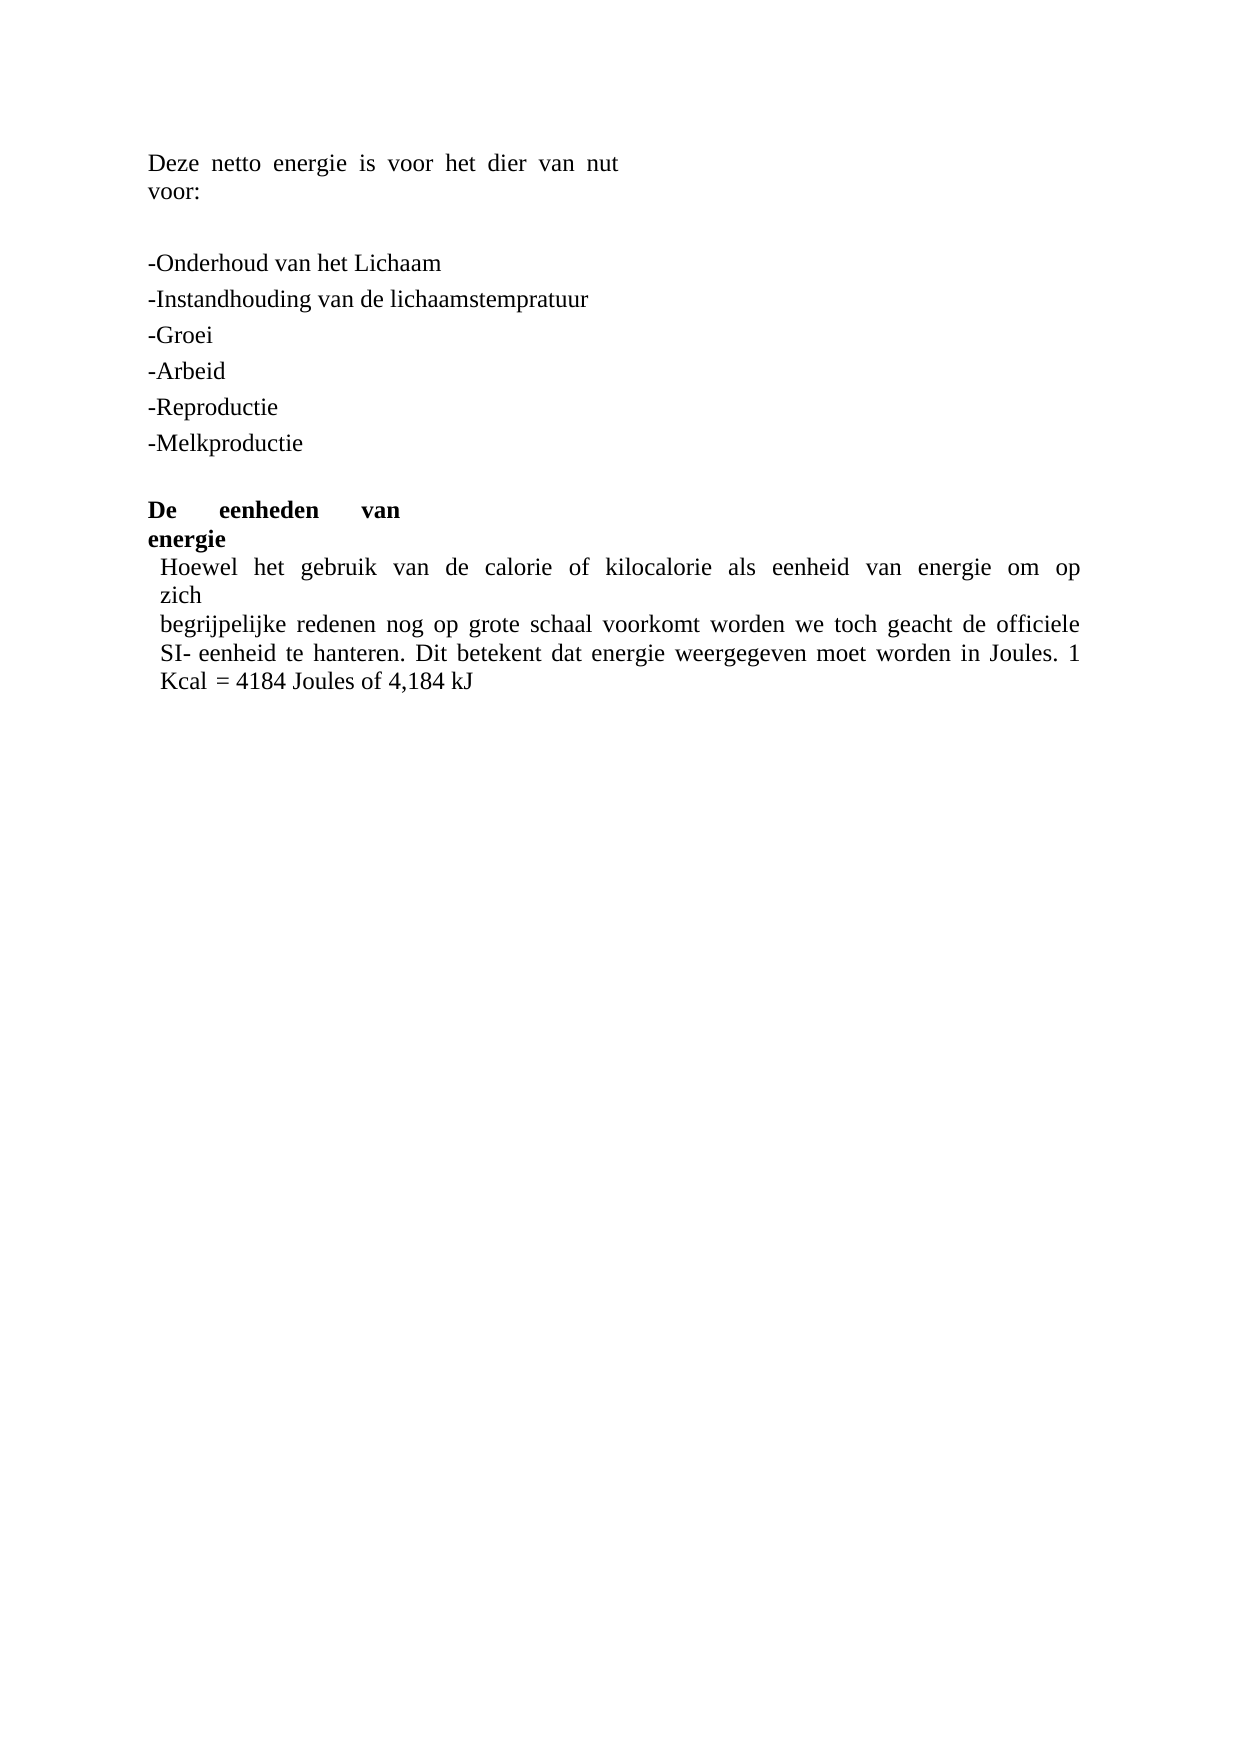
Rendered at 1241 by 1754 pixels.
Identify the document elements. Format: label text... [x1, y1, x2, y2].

text -Groei [148, 320, 619, 349]
text -Melkproductie [148, 428, 619, 457]
text -Instandhouding van de lichaamstempratuur [148, 284, 619, 313]
text -Onderhoud van het Lichaam [148, 248, 619, 277]
text -Reproductie [148, 392, 619, 421]
text -Arbeid [148, 356, 619, 385]
text begrijpelijke redenen nog op grote schaal voorkomt worden we toch geacht de officiele SI- eenheid te hanteren. Dit betekent dat energie weergegeven moet worden in Joules. 1 Kcal = 4184 Joules of 4,184 kJ [160, 609, 1081, 695]
text Hoewel het gebruik van de calorie of kilocalorie als eenheid van energie om op zich [160, 552, 1080, 609]
subtitle De eenheden van energie [148, 495, 400, 552]
text Deze netto energie is voor het dier van nut voor: [148, 148, 619, 205]
